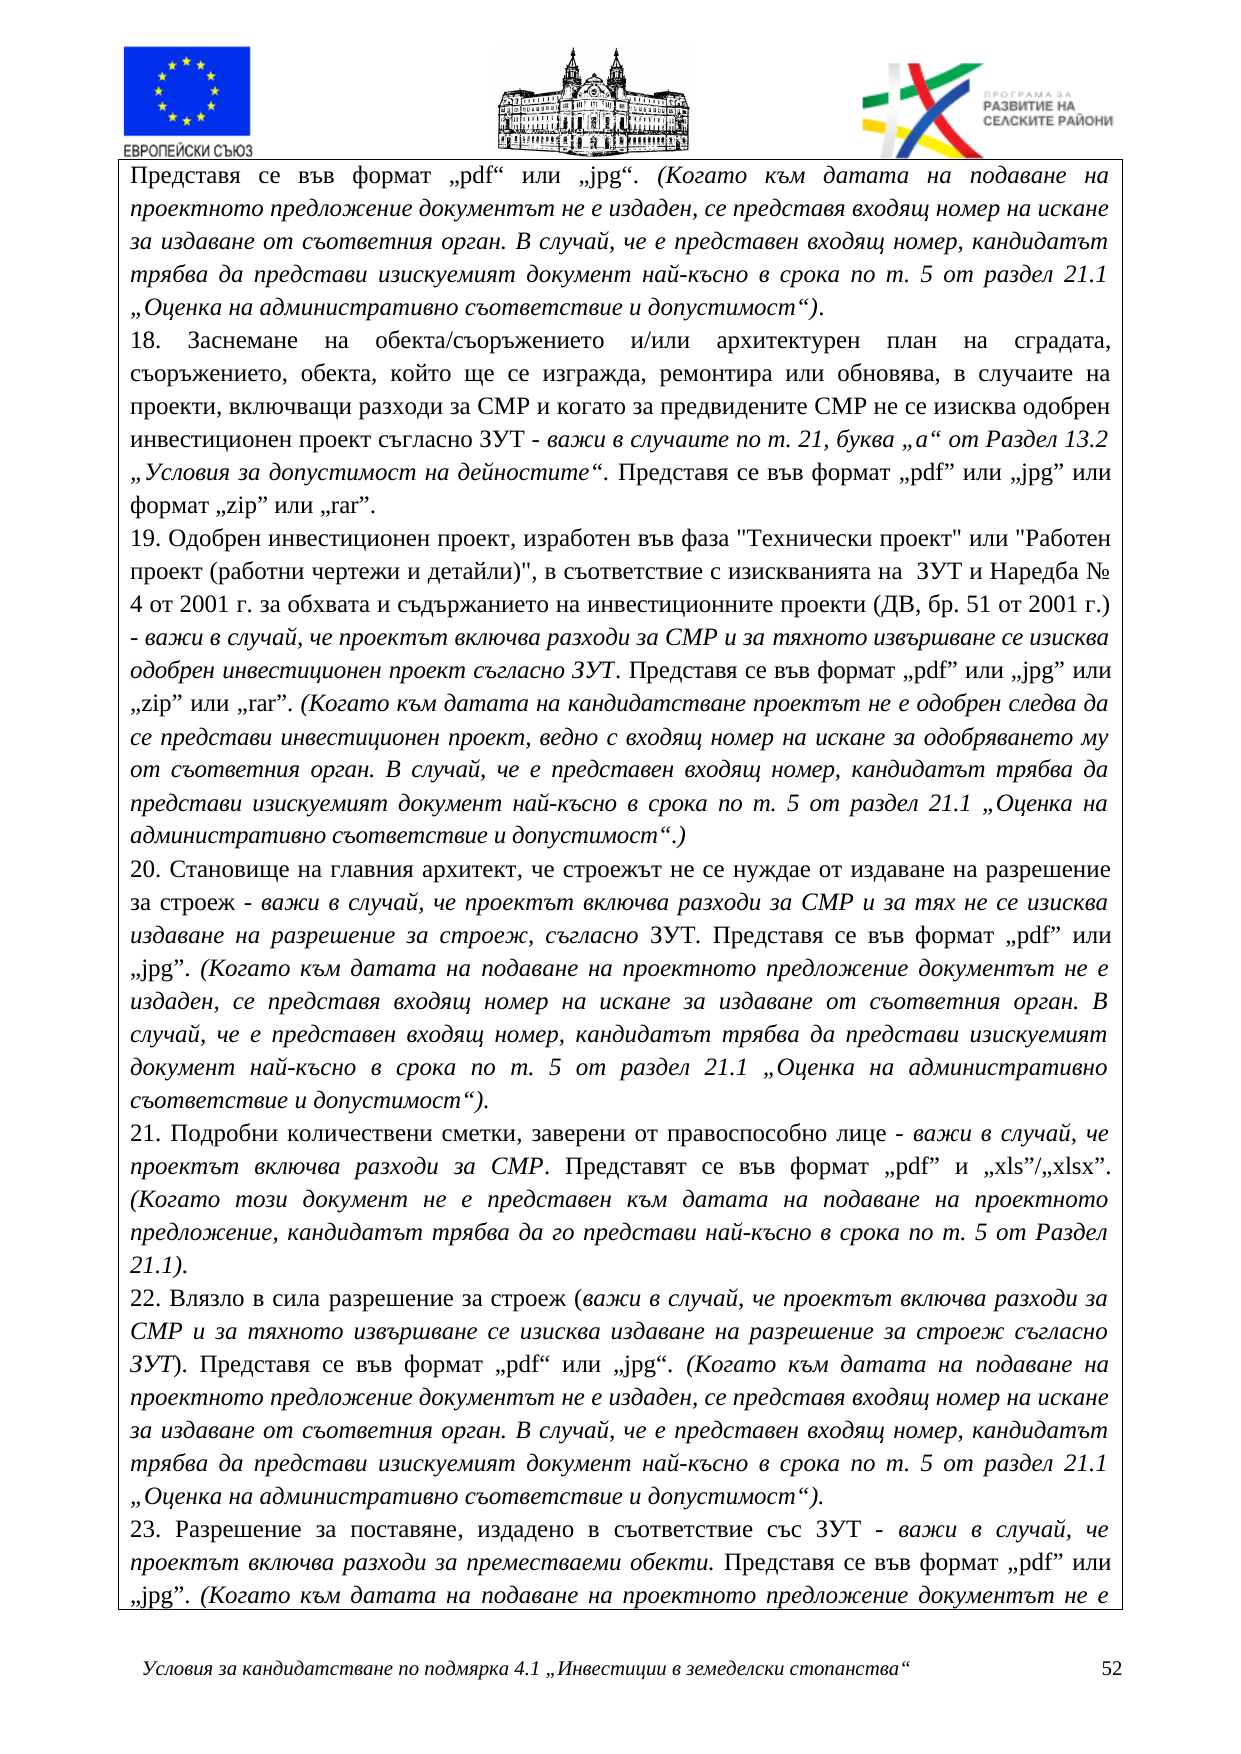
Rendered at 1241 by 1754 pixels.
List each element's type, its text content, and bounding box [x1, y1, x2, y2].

picture [493, 44, 697, 159]
picture [123, 45, 254, 159]
